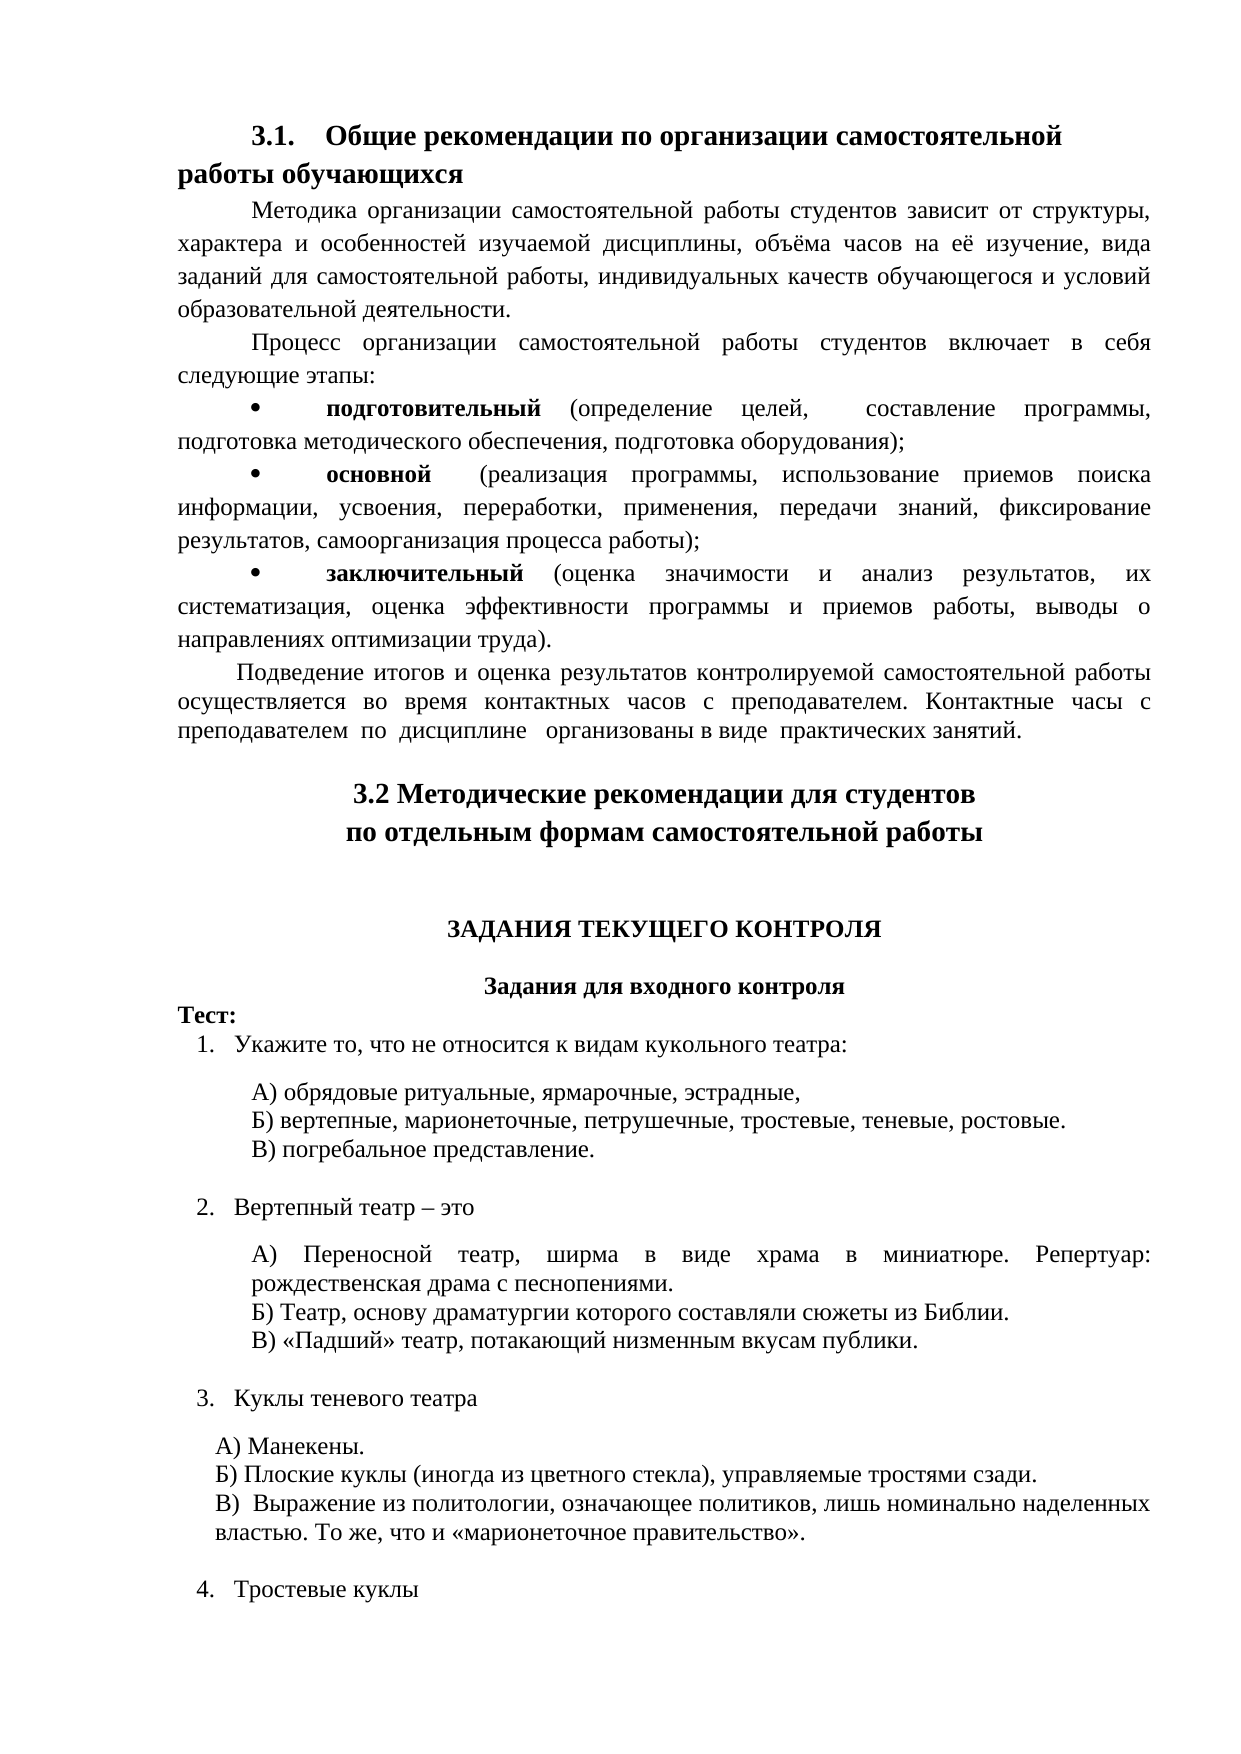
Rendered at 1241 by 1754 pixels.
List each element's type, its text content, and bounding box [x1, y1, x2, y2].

text В) Выражение из политологии, означающее политиков, лишь номинально наделенных властью. То же, что и «марионеточное правительство». [215, 1488, 1152, 1546]
text А) обрядовые ритуальные, ярмарочные, эстрадные, [177, 1077, 1152, 1105]
text Процесс организации самостоятельной работы студентов включает в себя следующие этапы: [177, 327, 1152, 389]
text Методика организации самостоятельной работы студентов зависит от структуры, характера и особенностей изучаемой дисциплины, объёма часов на её изучение, вида заданий для самостоятельной работы, индивидуальных качеств обучающегося и условий образовательной деятельности. [177, 195, 1152, 323]
text Б) Театр, основу драматургии которого составляли сюжеты из Библии. [177, 1297, 1152, 1326]
list заключительный (оценка значимости и анализ результатов, их систематизация, оценка эффективности программы и приемов работы, выводы о направлениях оптимизации труда). [177, 558, 1152, 653]
text 3.2 Методические рекомендации для студентов [177, 777, 1152, 810]
text В) «Падший» театр, потакающий низменным вкусам публики. [177, 1326, 1152, 1354]
text Б) вертепные, марионеточные, петрушечные, тростевые, теневые, ростовые. [251, 1105, 1152, 1134]
text Тест: [177, 1000, 1152, 1029]
text В) погребальное представление. [177, 1134, 1152, 1163]
text Подведение итогов и оценка результатов контролируемой самостоятельной работы осуществляется во время контактных часов с преподавателем. Контактные часы с преподавателем по дисциплине организованы в виде практических занятий. [177, 657, 1152, 744]
text Задания для входного контроля [177, 971, 1152, 1000]
text ЗАДАНИЯ ТЕКУЩЕГО КОНТРОЛЯ [177, 914, 1152, 943]
text А) Манекены. [215, 1431, 1152, 1459]
text по отдельным формам самостоятельной работы [177, 814, 1152, 848]
list Общие рекомендации по организации самостоятельной работы обучающихся [177, 118, 1152, 190]
list Тростевые куклы [196, 1574, 1152, 1603]
list подготовительный (определение целей, составление программы, подготовка методического обеспечения, подготовка оборудования); [177, 393, 1152, 455]
list Вертепный театр – это [196, 1192, 1152, 1220]
list Укажите то, что не относится к видам кукольного театра: [196, 1029, 1152, 1058]
list Куклы теневого театра [196, 1383, 1152, 1412]
list основной (реализация программы, использование приемов поиска информации, усвоения, переработки, применения, передачи знаний, фиксирование результатов, самоорганизация процесса работы); [177, 459, 1152, 554]
text Б) Плоские куклы (иногда из цветного стекла), управляемые тростями сзади. [215, 1459, 1152, 1488]
text А) Переносной театр, ширма в виде храма в миниатюре. Репертуар: рождественская драма с песнопениями. [251, 1239, 1152, 1297]
